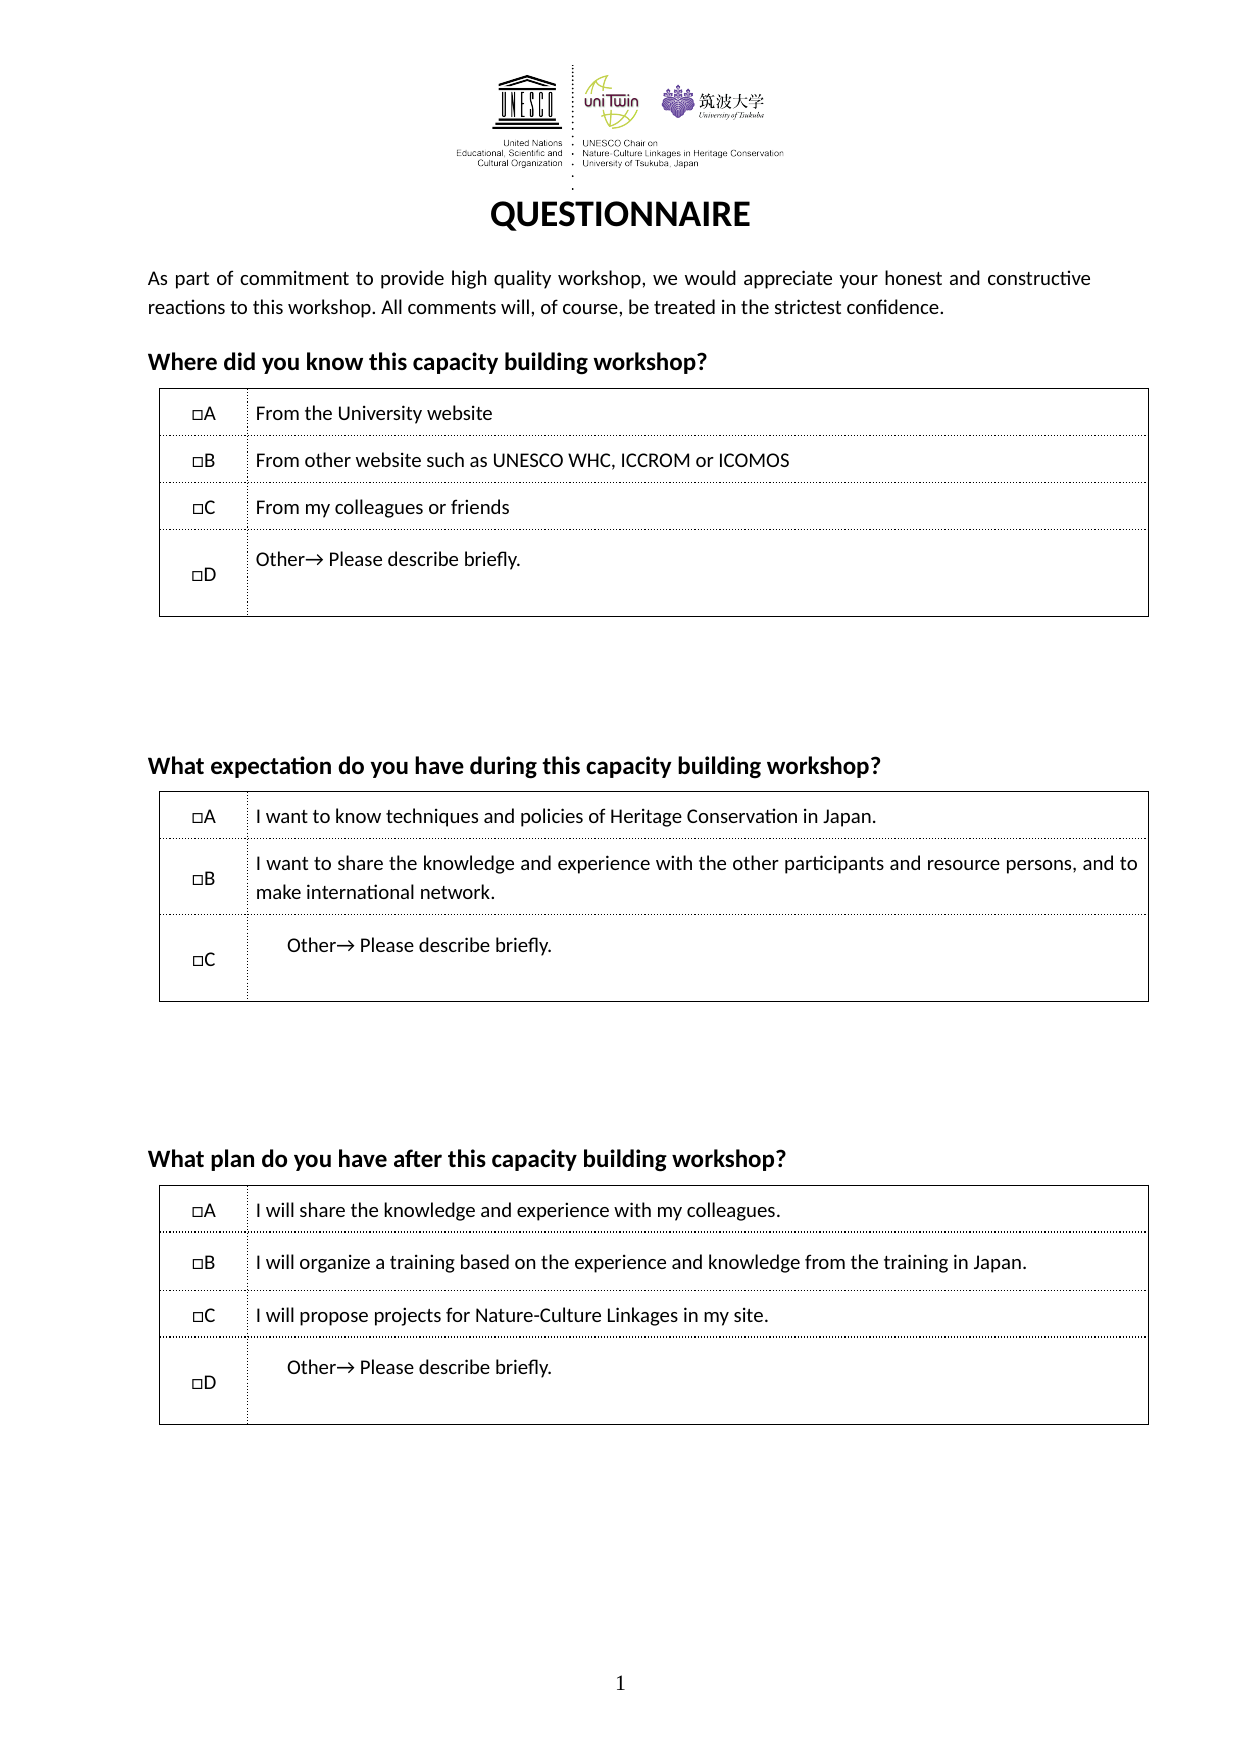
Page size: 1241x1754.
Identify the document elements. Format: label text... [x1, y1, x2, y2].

text Where did you know this capacity building workshop? [148, 350, 1092, 375]
text What plan do you have after this capacity building workshop? [148, 1147, 1092, 1172]
table_header I want to know techniques and policies of Heritage Conservation in Japan. [247, 792, 1148, 838]
text QUESTIONNAIRE [148, 190, 1092, 236]
table_cell I will organize a training based on the experience and knowledge from the training in Japan. [247, 1231, 1148, 1289]
table_cell From other website such as UNESCO WHC, ICCROM or ICOMOS [247, 435, 1148, 482]
table_cell □D [160, 529, 247, 616]
table_cell □B [160, 838, 247, 914]
text What expectation do you have during this capacity building workshop? [148, 757, 1092, 778]
table_cell Other→ Please describe briefly. [247, 914, 1148, 1001]
table_header □A [160, 389, 247, 435]
text As part of commitment to provide high quality workshop, we would appreciate your honest and constructive reactions to this workshop. All comments will, of course, be treated in the strictest confidence. [148, 262, 1092, 321]
table_header I will share the knowledge and experience with my colleagues. [247, 1186, 1148, 1231]
table_cell Other→ Please describe briefly. [247, 1336, 1148, 1424]
table_cell From my colleagues or friends [247, 482, 1148, 528]
table_cell □C [160, 1290, 247, 1336]
table_cell □D [160, 1336, 247, 1424]
table_cell □B [160, 1231, 247, 1289]
table_cell □C [160, 914, 247, 1001]
table_header □A [160, 1186, 247, 1231]
table_cell □C [160, 482, 247, 528]
table_cell I will propose projects for Nature-Culture Linkages in my site. [247, 1290, 1148, 1336]
table_cell Other→ Please describe briefly. [247, 529, 1148, 616]
table_header □A [160, 792, 247, 838]
table_cell □B [160, 435, 247, 482]
table_header From the University website [247, 389, 1148, 435]
table_cell I want to share the knowledge and experience with the other participants and resource persons, and to make international network. [247, 838, 1148, 914]
picture [456, 65, 784, 190]
